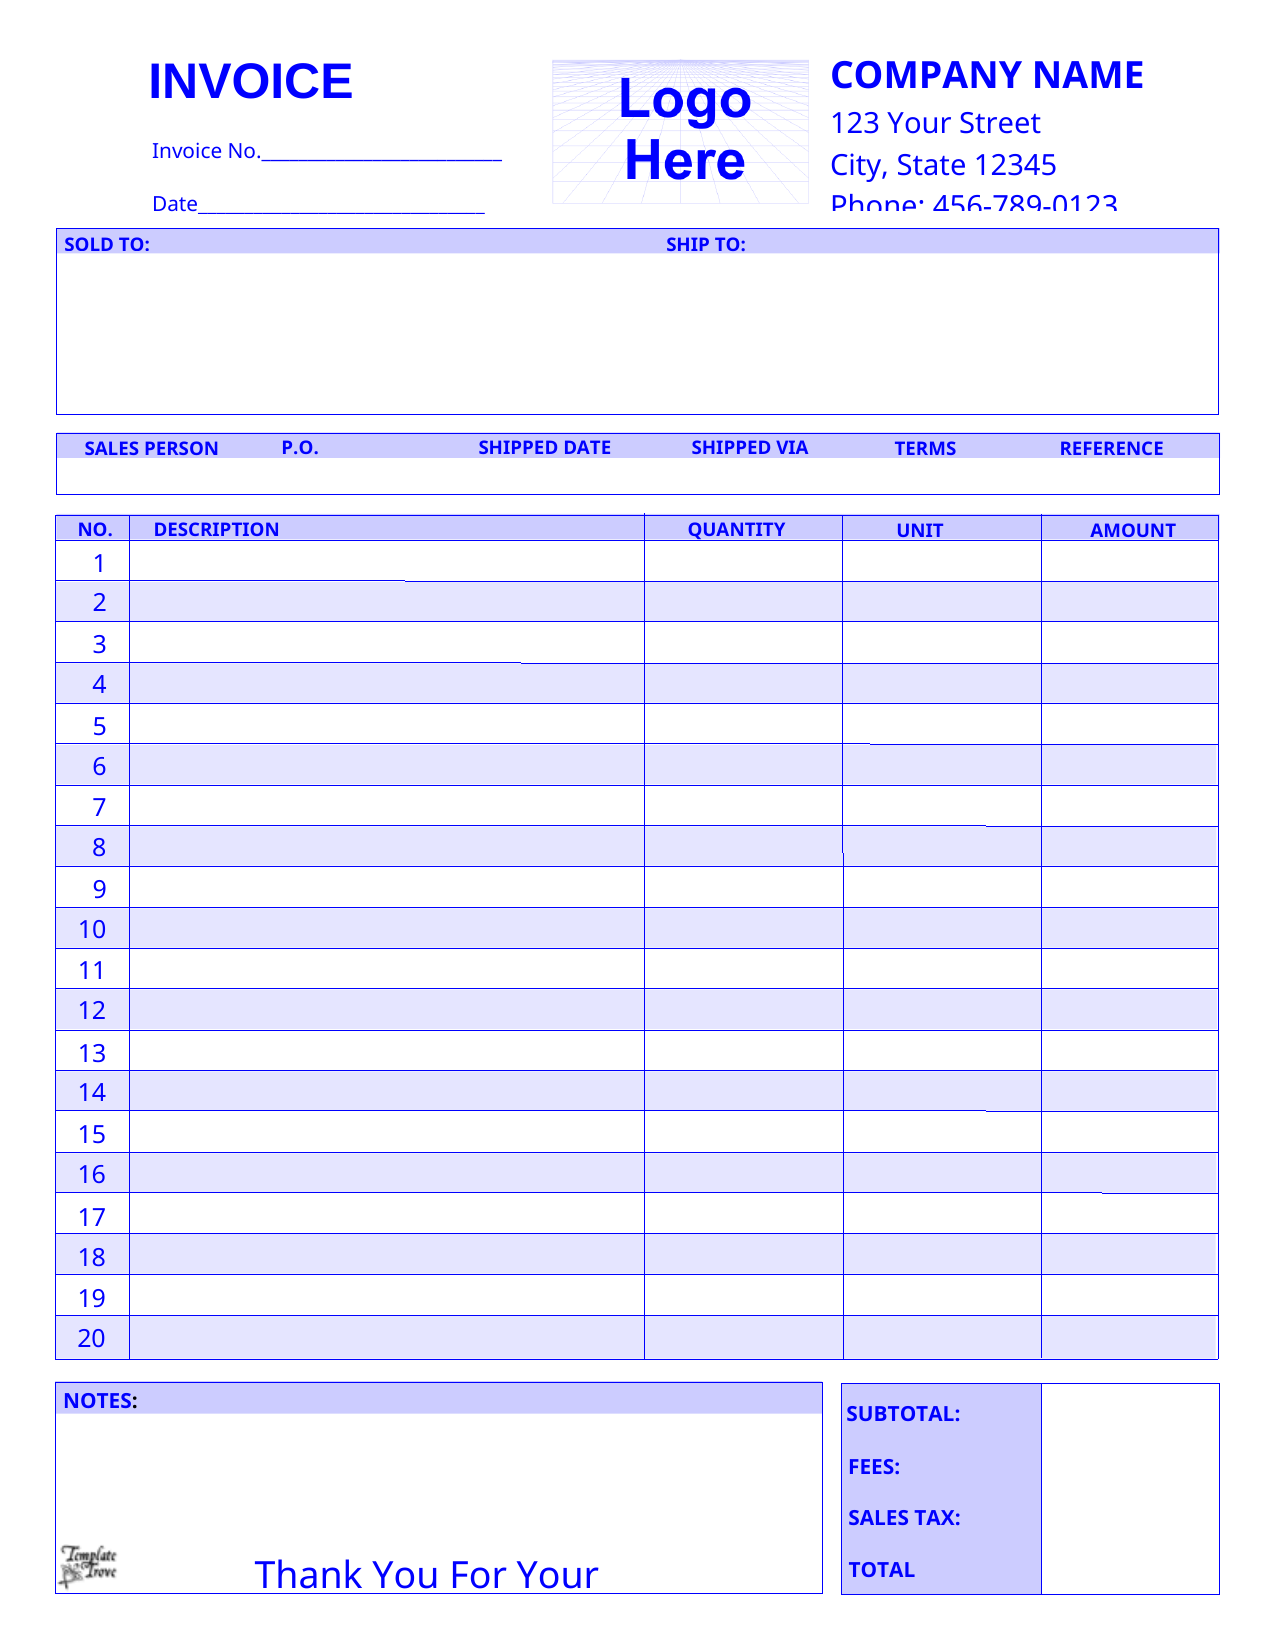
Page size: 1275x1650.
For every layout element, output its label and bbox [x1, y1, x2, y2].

picture [552, 59, 809, 204]
picture [56, 1543, 123, 1592]
